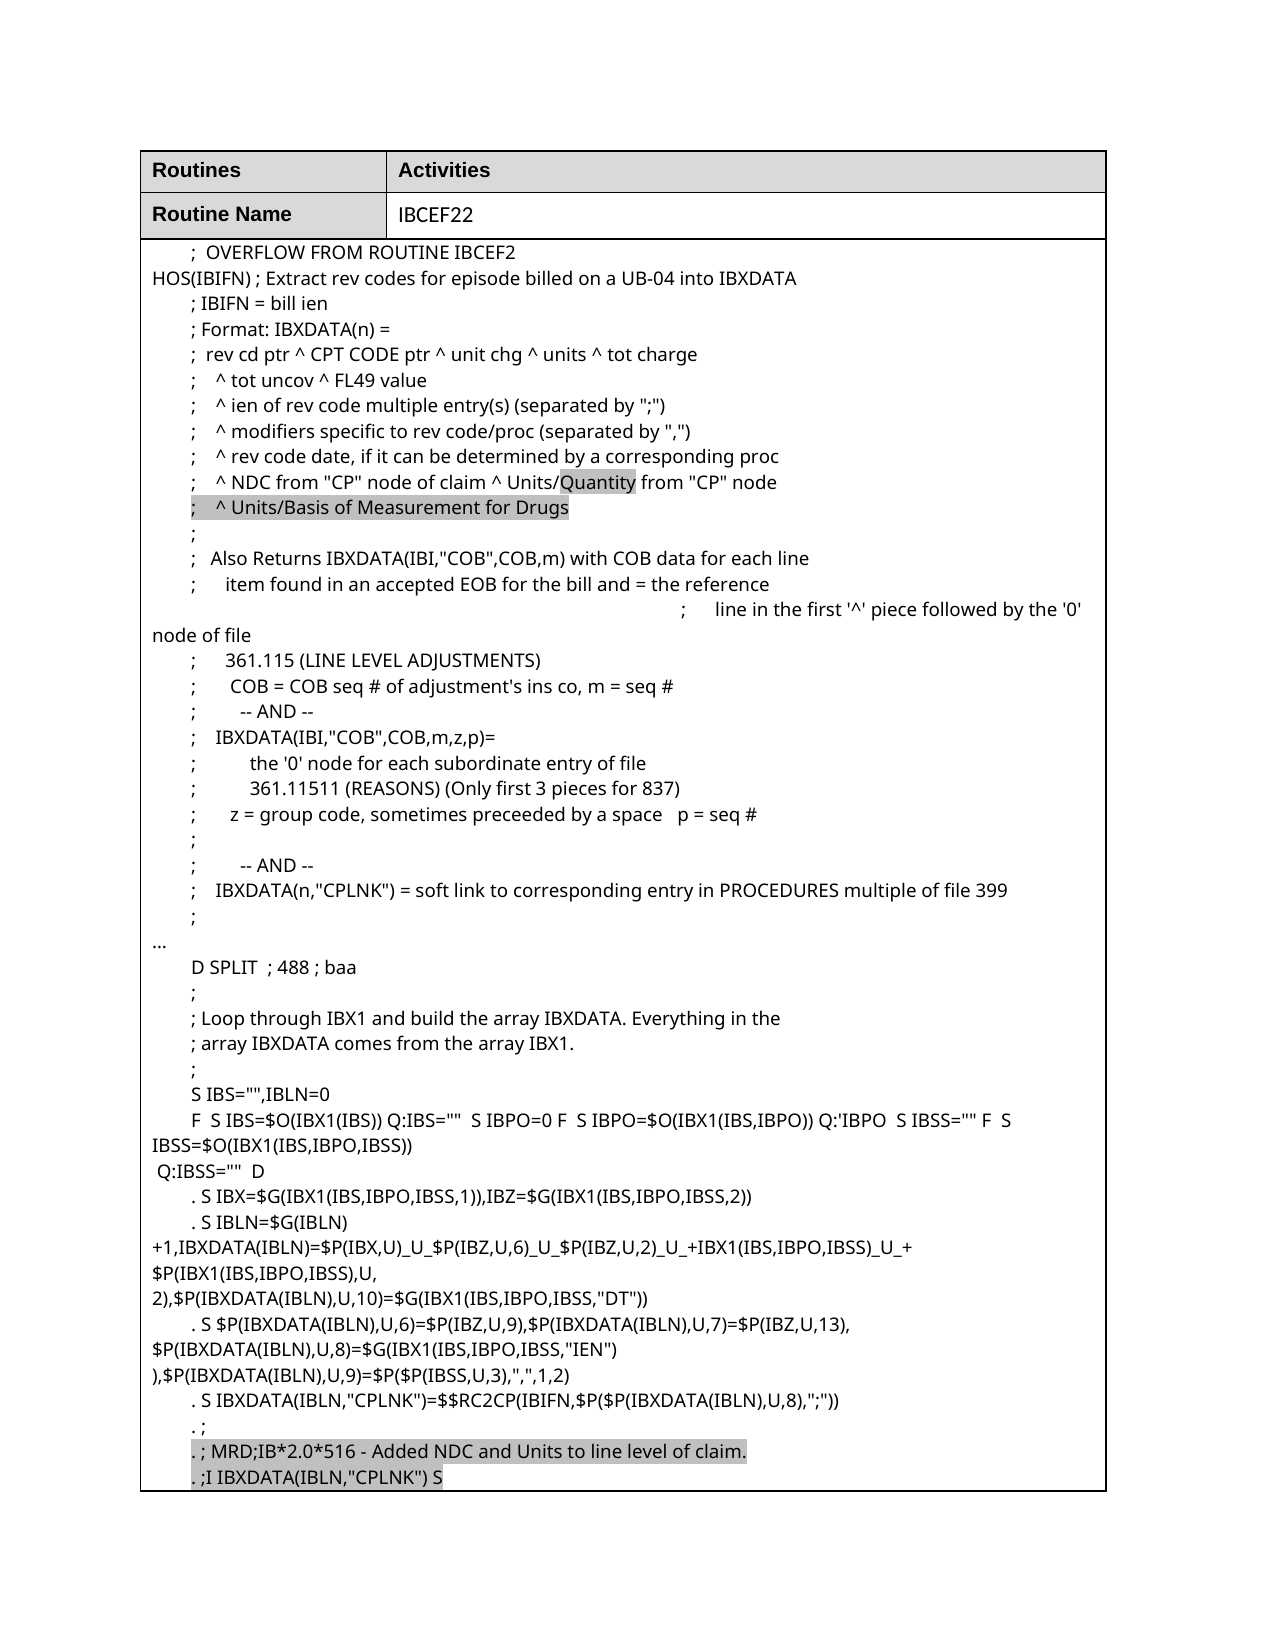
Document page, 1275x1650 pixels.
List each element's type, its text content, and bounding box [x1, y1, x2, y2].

table_cell Routine Name [141, 193, 386, 238]
table_cell IBCEF22 [387, 193, 1105, 238]
table_header Routines [141, 152, 386, 192]
table_header Activities [387, 152, 1105, 192]
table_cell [141, 240, 1105, 1490]
